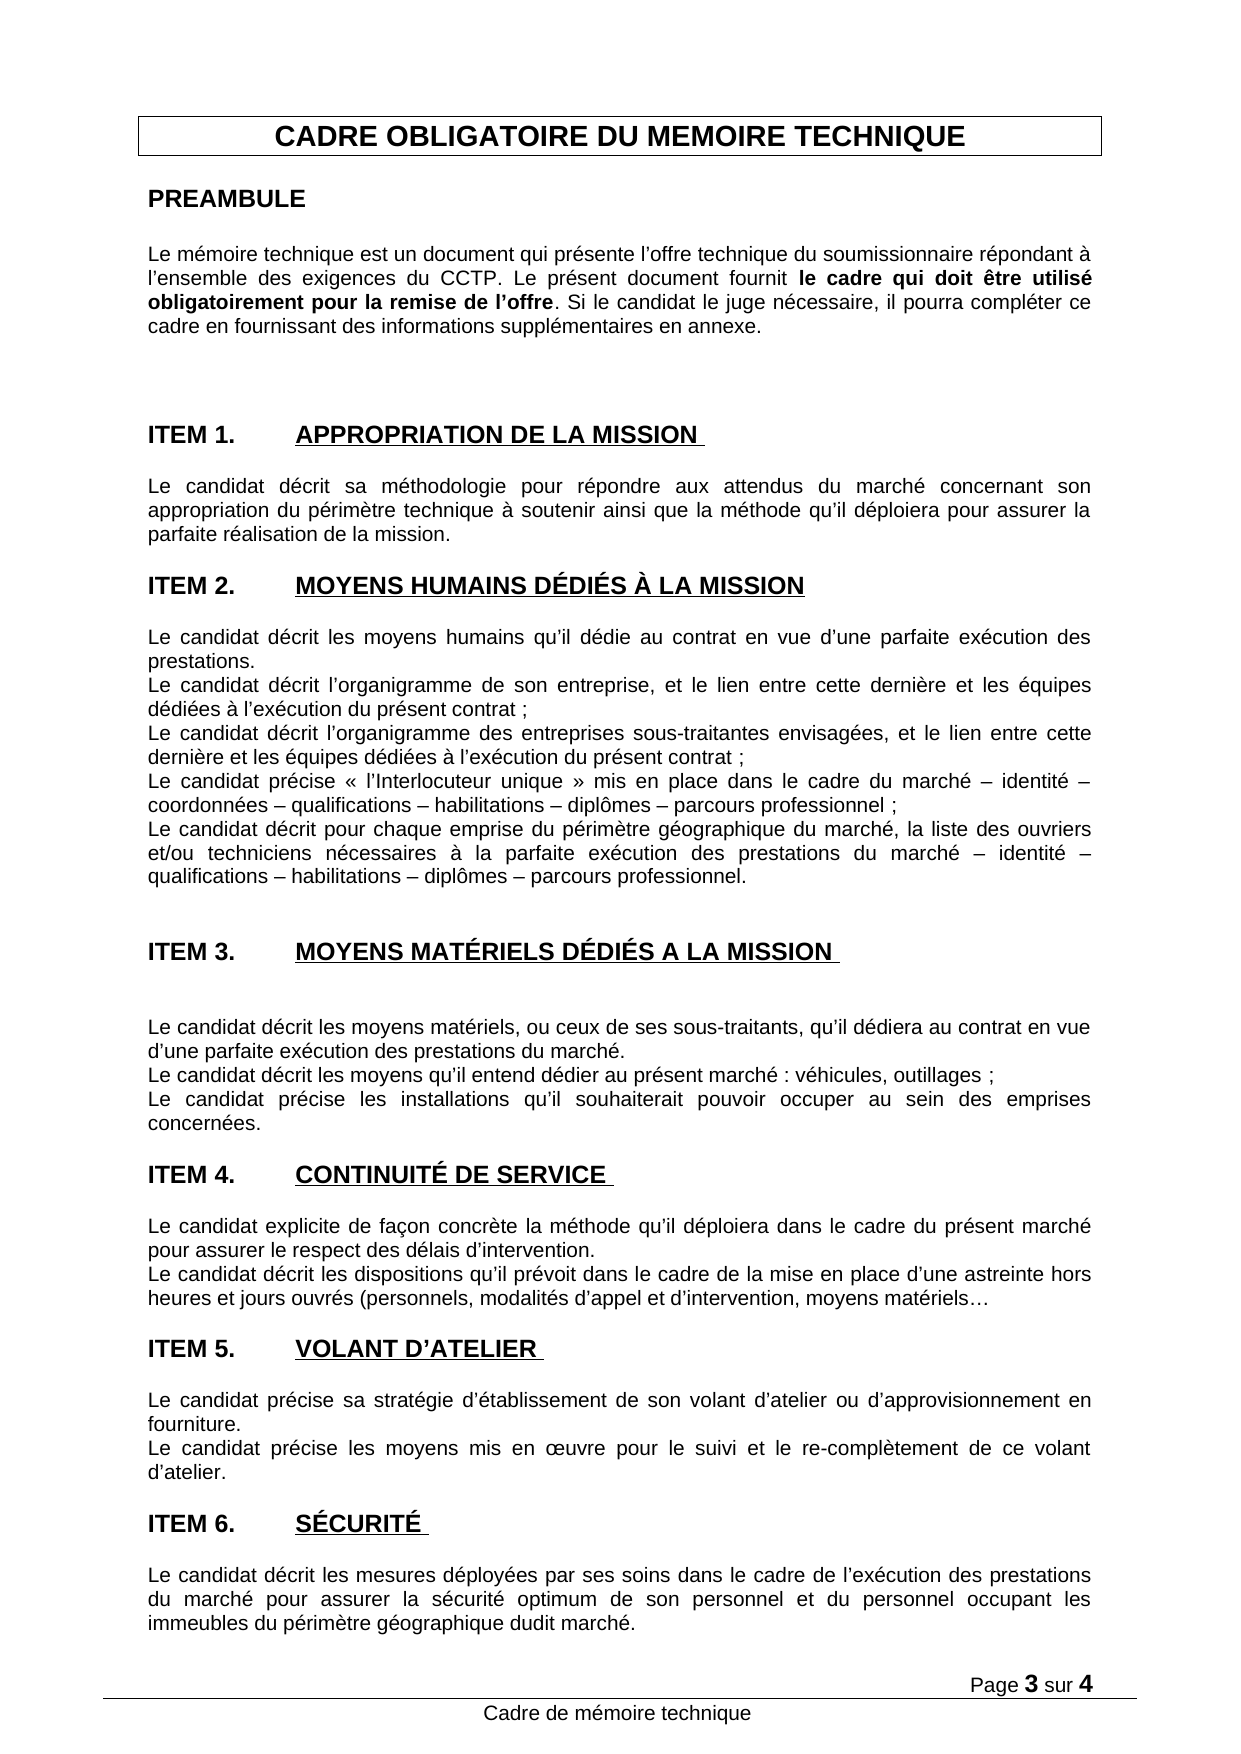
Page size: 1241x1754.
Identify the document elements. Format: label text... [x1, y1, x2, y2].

text Le candidat précise « l’Interlocuteur unique » mis en place dans le cadre du marché – identité – coordonnées – qualifications – habilitations – diplômes – parcours professionnel ; [148, 768, 1093, 816]
text Le candidat précise les moyens mis en œuvre pour le suivi et le re-complètement de ce volant d’atelier. [148, 1436, 1093, 1484]
subtitle Appropriation de la mission [148, 420, 1093, 449]
text Le candidat précise les installations qu’il souhaiterait pouvoir occuper au sein des emprises concernées. [148, 1087, 1093, 1135]
text Le candidat décrit les moyens humains qu’il dédie au contrat en vue d’une parfaite exécution des prestations. [148, 625, 1093, 673]
text Le candidat décrit les dispositions qu’il prévoit dans le cadre de la mise en place d’une astreinte hors heures et jours ouvrés (personnels, modalités d’appel et d’intervention, moyens matériels… [148, 1261, 1093, 1309]
text Le candidat décrit l’organigramme des entreprises sous-traitantes envisagées, et le lien entre cette dernière et les équipes dédiées à l’exécution du présent contrat ; [148, 721, 1093, 768]
text CADRE OBLIGATOIRE DU MEMOIRE TECHNIQUE [139, 117, 1101, 155]
text Le candidat décrit l’organigramme de son entreprise, et le lien entre cette dernière et les équipes dédiées à l’exécution du présent contrat ; [148, 673, 1093, 721]
subtitle Moyens humains dédiés à la mission [148, 571, 1093, 600]
subtitle Volant d’atelier [148, 1334, 1093, 1363]
text Le candidat explicite de façon concrète la méthode qu’il déploiera dans le cadre du présent marché pour assurer le respect des délais d’intervention. [148, 1213, 1093, 1261]
subtitle Continuité de service [148, 1160, 1093, 1188]
text Le candidat décrit les moyens matériels, ou ceux de ses sous-traitants, qu’il dédiera au contrat en vue d’une parfaite exécution des prestations du marché. [148, 1015, 1093, 1063]
text Le candidat décrit sa méthodologie pour répondre aux attendus du marché concernant son appropriation du périmètre technique à soutenir ainsi que la méthode qu’il déploiera pour assurer la parfaite réalisation de la mission. [148, 474, 1093, 546]
text Le candidat décrit pour chaque emprise du périmètre géographique du marché, la liste des ouvriers et/ou techniciens nécessaires à la parfaite exécution des prestations du marché – identité – qualifications – habilitations – diplômes – parcours professionnel. [148, 816, 1093, 888]
subtitle Moyens matÉriels dÉdiÉs a la mission [148, 937, 1093, 966]
subtitle Sécurité [148, 1509, 1093, 1538]
text Le mémoire technique est un document qui présente l’offre technique du soumissionnaire répondant à l’ensemble des exigences du CCTP. Le présent document fournit le cadre qui doit être utilisé obligatoirement pour la remise de l’offre. Si le candidat le juge nécessaire, il pourra compléter ce cadre en fournissant des informations supplémentaires en annexe. [148, 242, 1093, 338]
text PREAMBULE [148, 184, 1093, 213]
text Le candidat précise sa stratégie d’établissement de son volant d’atelier ou d’approvisionnement en fourniture. [148, 1388, 1093, 1436]
text Le candidat décrit les mesures déployées par ses soins dans le cadre de l’exécution des prestations du marché pour assurer la sécurité optimum de son personnel et du personnel occupant les immeubles du périmètre géographique dudit marché. [148, 1563, 1093, 1634]
text Le candidat décrit les moyens qu’il entend dédier au présent marché : véhicules, outillages ; [148, 1063, 1093, 1087]
